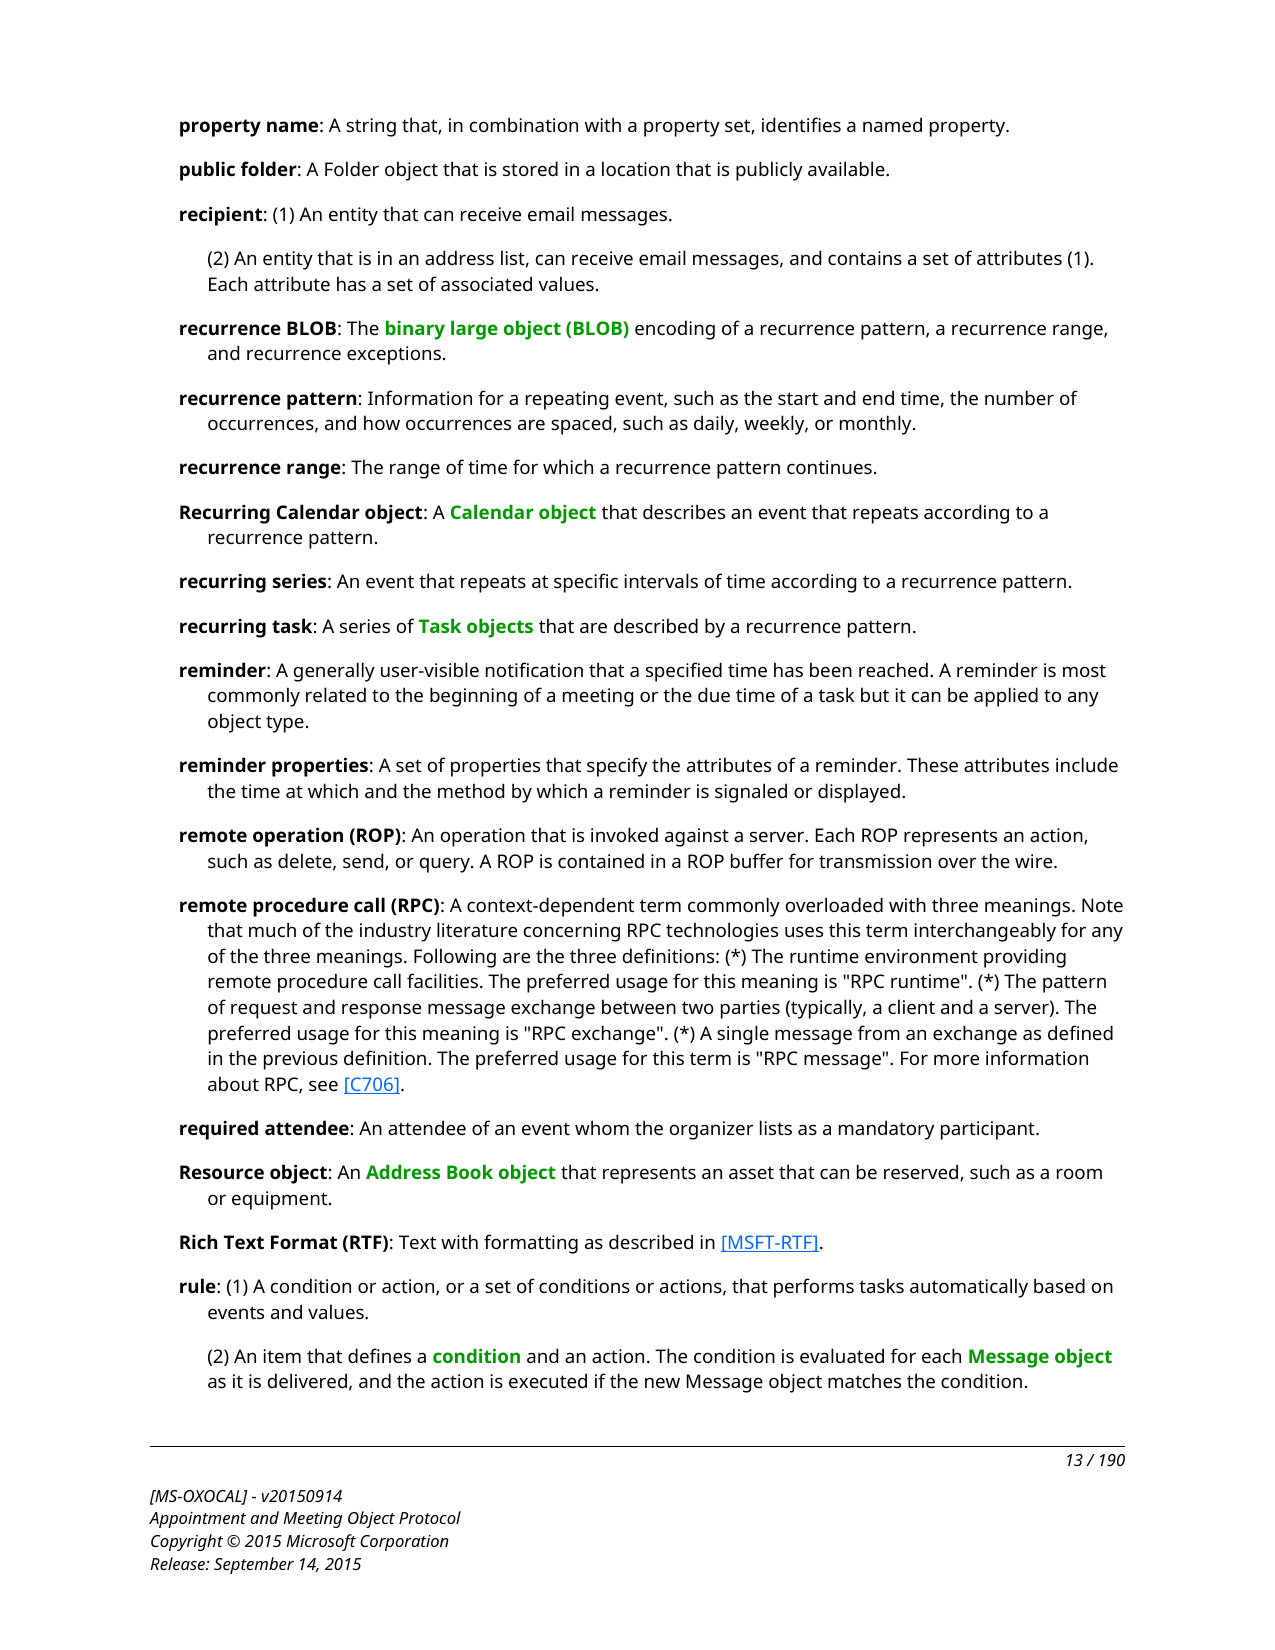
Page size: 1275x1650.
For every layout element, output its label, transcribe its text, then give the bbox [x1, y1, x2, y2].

text required attendee: An attendee of an event whom the organizer lists as a mandatory participant. [178, 1115, 1125, 1141]
text remote procedure call (RPC): A context-dependent term commonly overloaded with three meanings. Note that much of the industry literature concerning RPC technologies uses this term interchangeably for any of the three meanings. Following are the three definitions: (*) The runtime environment providing remote procedure call facilities. The preferred usage for this meaning is "RPC runtime". (*) The pattern of request and response message exchange between two parties (typically, a client and a server). The preferred usage for this meaning is "RPC exchange". (*) A single message from an exchange as defined in the previous definition. The preferred usage for this term is "RPC message". For more information about RPC, see [C706]. [178, 892, 1125, 1096]
text recurrence BLOB: The binary large object (BLOB) encoding of a recurrence pattern, a recurrence range, and recurrence exceptions. [178, 315, 1125, 366]
text reminder properties: A set of properties that specify the attributes of a reminder. These attributes include the time at which and the method by which a reminder is signaled or displayed. [178, 753, 1125, 804]
text (2) An item that defines a condition and an action. The condition is evaluated for each Message object as it is delivered, and the action is executed if the new Message object matches the condition. [207, 1343, 1125, 1394]
text reminder: A generally user-visible notification that a specified time has been reached. A reminder is most commonly related to the beginning of a meeting or the due time of a task but it can be applied to any object type. [178, 657, 1125, 734]
text Rich Text Format (RTF): Text with formatting as described in [MSFT-RTF]. [178, 1229, 1125, 1255]
text remote operation (ROP): An operation that is invoked against a server. Each ROP represents an action, such as delete, send, or query. A ROP is contained in a ROP buffer for transmission over the wire. [178, 822, 1125, 873]
text recurring series: An event that repeats at specific intervals of time according to a recurrence pattern. [178, 569, 1125, 594]
text recurrence pattern: Information for a repeating event, such as the start and end time, the number of occurrences, and how occurrences are spaced, such as daily, weekly, or monthly. [178, 385, 1125, 436]
text (2) An entity that is in an address list, can receive email messages, and contains a set of attributes (1). Each attribute has a set of associated values. [207, 245, 1125, 296]
text Resource object: An Address Book object that represents an asset that can be reserved, such as a room or equipment. [178, 1159, 1125, 1210]
text recurring task: A series of Task objects that are described by a recurrence pattern. [178, 613, 1125, 638]
text public folder: A Folder object that is stored in a location that is publicly available. [178, 157, 1125, 182]
text recipient: (1) An entity that can receive email messages. [178, 201, 1125, 227]
text rule: (1) A condition or action, or a set of conditions or actions, that performs tasks automatically based on events and values. [178, 1273, 1125, 1324]
text recurrence range: The range of time for which a recurrence pattern continues. [178, 455, 1125, 480]
text property name: A string that, in combination with a property set, identifies a named property. [178, 112, 1125, 138]
text Recurring Calendar object: A Calendar object that describes an event that repeats according to a recurrence pattern. [178, 499, 1125, 550]
